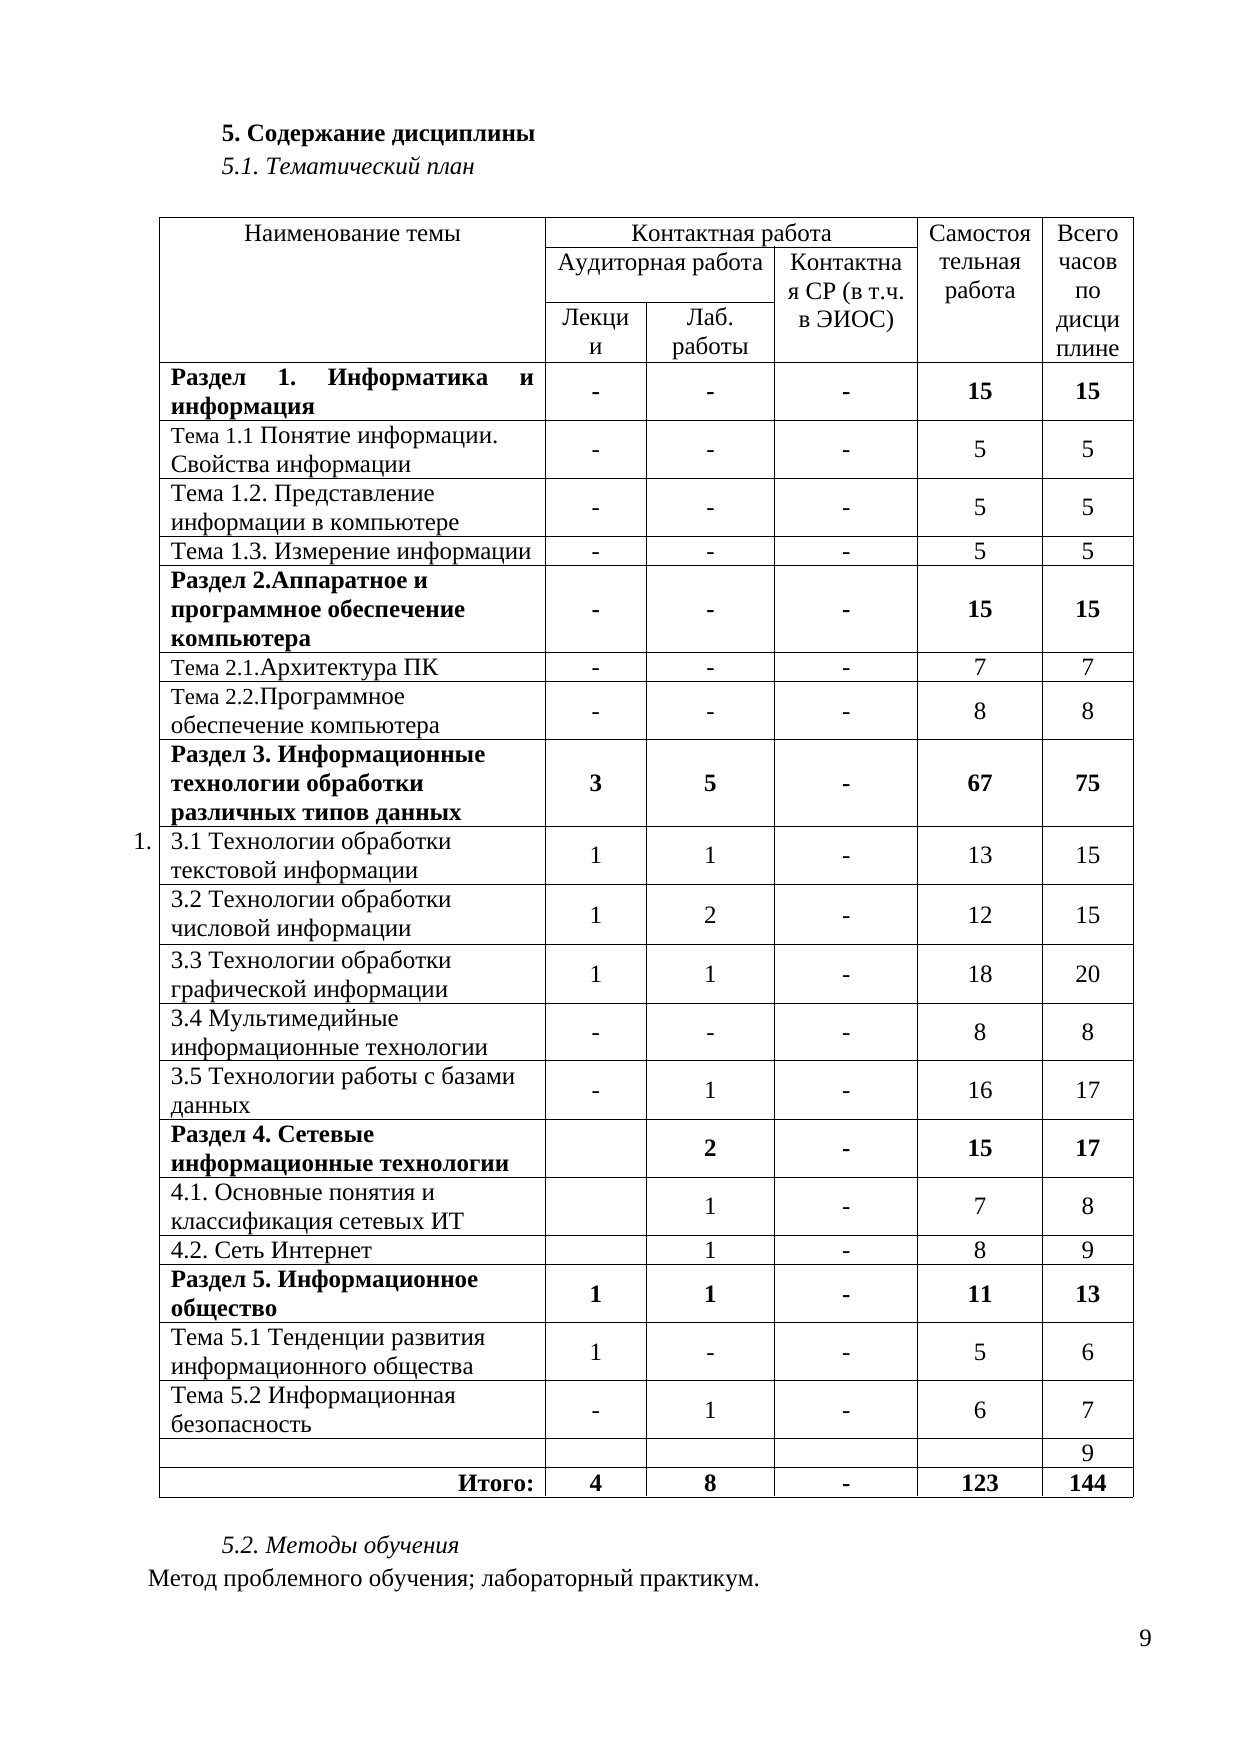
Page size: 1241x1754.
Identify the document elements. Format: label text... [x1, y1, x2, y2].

table_cell Раздел 4. Сетевые информационные технологии [160, 1120, 545, 1176]
table_cell 6 [918, 1381, 1042, 1438]
table_header Всего часов по дисциплине [1043, 218, 1133, 361]
table_cell 8 [918, 1004, 1042, 1060]
table_cell Тема 2.2.Программное обеспечение компьютера [160, 682, 545, 739]
table_cell Итого: [160, 1468, 545, 1496]
table_cell - [775, 1323, 917, 1380]
table_cell - [775, 827, 917, 884]
table_cell - [546, 479, 646, 536]
table_cell 1 [546, 827, 646, 884]
table_cell - [647, 479, 774, 536]
table_cell 9 [1043, 1439, 1133, 1467]
table_cell 5 [1043, 537, 1133, 565]
table_cell 3.5 Технологии работы с базами данных [160, 1061, 545, 1118]
table_cell - [775, 653, 917, 681]
table_cell - [775, 1265, 917, 1322]
table_cell 11 [918, 1265, 1042, 1322]
table_cell 123 [918, 1468, 1042, 1496]
table_cell [546, 1236, 646, 1264]
table_cell Лекции [546, 303, 646, 361]
table_cell - [775, 537, 917, 565]
table_cell 17 [1043, 1120, 1133, 1176]
table_cell 5 [918, 421, 1042, 477]
table_cell 16 [918, 1061, 1042, 1118]
text Метод проблемного обучения; лабораторный практикум. [148, 1563, 1152, 1592]
table_cell - [647, 682, 774, 739]
table_cell 8 [1043, 1004, 1133, 1060]
table_cell 15 [1043, 827, 1133, 884]
table_cell 6 [1043, 1323, 1133, 1380]
table_cell 1 [546, 885, 646, 944]
table_cell 4.1. Основные понятия и классификация сетевых ИТ [160, 1178, 545, 1234]
table_cell 15 [918, 566, 1042, 652]
table_cell 15 [918, 363, 1042, 419]
table_cell Аудиторная работа [546, 248, 774, 302]
table_cell 1 [647, 827, 774, 884]
table_cell - [546, 653, 646, 681]
table_cell - [647, 1004, 774, 1060]
table_cell 2 [647, 1120, 774, 1176]
table_cell - [775, 885, 917, 944]
table_cell - [647, 363, 774, 419]
table_cell Тема 1.3. Измерение информации [160, 537, 545, 565]
table_cell 8 [1043, 682, 1133, 739]
table_cell Контактная СР (в т.ч. в ЭИОС) [775, 248, 917, 361]
table_cell - [775, 1468, 917, 1496]
table_cell - [647, 421, 774, 477]
table_cell Раздел 5. Информационное общество [160, 1265, 545, 1322]
table_cell - [775, 363, 917, 419]
table_cell Раздел 3. Информационные технологии обработки различных типов данных [160, 740, 545, 826]
table_header Контактная работа [546, 218, 917, 246]
table_cell - [775, 945, 917, 1002]
table_cell 3.2 Технологии обработки числовой информации [160, 885, 545, 944]
table_cell - [775, 682, 917, 739]
table_cell Тема 5.1 Тенденции развития информационного общества [160, 1323, 545, 1380]
table_cell 20 [1043, 945, 1133, 1002]
table_cell [546, 1439, 646, 1467]
table_cell - [775, 566, 917, 652]
table_cell 144 [1043, 1468, 1133, 1496]
table_cell 3.3 Технологии обработки графической информации [160, 945, 545, 1002]
table_cell 1 [546, 1265, 646, 1322]
table_cell 15 [1043, 363, 1133, 419]
table_cell Тема 1.2. Представление информации в компьютере [160, 479, 545, 536]
table_cell 12 [918, 885, 1042, 944]
table_cell 1 [647, 1178, 774, 1234]
table_cell Тема 2.1.Архитектура ПК [160, 653, 545, 681]
table_cell Тема 1.1 Понятие информации. Свойства информации [160, 421, 545, 477]
table_cell - [775, 1381, 917, 1438]
table_cell 13 [1043, 1265, 1133, 1322]
table_cell - [546, 421, 646, 477]
table_cell 1 [546, 1323, 646, 1380]
table_cell 1 [546, 945, 646, 1002]
table_cell 4 [546, 1468, 646, 1496]
table_cell Тема 5.2 Информационная безопасность [160, 1381, 545, 1438]
table_cell - [546, 682, 646, 739]
table_cell 5 [1043, 479, 1133, 536]
table_cell 8 [1043, 1178, 1133, 1234]
table_cell 3.1 Технологии обработки текстовой информации [160, 827, 545, 884]
table_cell 8 [647, 1468, 774, 1496]
table_cell 5 [918, 1323, 1042, 1380]
table_cell - [647, 653, 774, 681]
table_cell - [775, 1236, 917, 1264]
table_cell [546, 1178, 646, 1234]
table_cell 1 [647, 1061, 774, 1118]
table_cell 7 [918, 653, 1042, 681]
table_cell 1 [647, 945, 774, 1002]
table_cell - [546, 537, 646, 565]
table_cell 75 [1043, 740, 1133, 826]
table_cell - [775, 421, 917, 477]
table_cell 8 [918, 1236, 1042, 1264]
table_cell [918, 1439, 1042, 1467]
table_header Наименование темы [160, 218, 545, 361]
table_header Самостоятельная работа [918, 218, 1042, 361]
table_cell - [647, 537, 774, 565]
table_cell - [775, 1061, 917, 1118]
table_cell 1 [647, 1265, 774, 1322]
table_cell - [546, 363, 646, 419]
table_cell 3.4 Мультимедийные информационные технологии [160, 1004, 545, 1060]
table_cell - [775, 479, 917, 536]
table_cell - [546, 1381, 646, 1438]
table_cell - [775, 740, 917, 826]
table_cell - [546, 566, 646, 652]
text 5.2. Методы обучения [148, 1530, 1152, 1559]
text 5.1. Тематический план [148, 151, 1152, 180]
table_cell - [775, 1178, 917, 1234]
table_cell 4.2. Сеть Интернет [160, 1236, 545, 1264]
table_cell 1 [647, 1381, 774, 1438]
table_cell 17 [1043, 1061, 1133, 1118]
table_cell 2 [647, 885, 774, 944]
table_cell 7 [1043, 1381, 1133, 1438]
table_cell 5 [1043, 421, 1133, 477]
table_cell 15 [918, 1120, 1042, 1176]
table_cell [160, 1439, 545, 1467]
table_cell 9 [1043, 1236, 1133, 1264]
table_cell 67 [918, 740, 1042, 826]
table_cell Раздел 1. Информатика и информация [160, 363, 545, 419]
table_cell 8 [918, 682, 1042, 739]
text 5. Содержание дисциплины [148, 118, 1152, 147]
table_cell 15 [1043, 885, 1133, 944]
table_cell 3 [546, 740, 646, 826]
table_cell - [546, 1004, 646, 1060]
table_cell 7 [918, 1178, 1042, 1234]
table_cell - [775, 1120, 917, 1176]
table_cell [647, 1439, 774, 1467]
table_cell 5 [647, 740, 774, 826]
table_cell Раздел 2.Аппаратное и программное обеспечение компьютера [160, 566, 545, 652]
table_cell 18 [918, 945, 1042, 1002]
table_cell 1 [647, 1236, 774, 1264]
table_cell [775, 1439, 917, 1467]
table_cell 5 [918, 537, 1042, 565]
table_cell 15 [1043, 566, 1133, 652]
table_cell 5 [918, 479, 1042, 536]
table_cell - [775, 1004, 917, 1060]
table_cell 13 [918, 827, 1042, 884]
table_cell - [647, 1323, 774, 1380]
table_cell [546, 1120, 646, 1176]
table_cell - [647, 566, 774, 652]
table_cell - [546, 1061, 646, 1118]
table_cell 7 [1043, 653, 1133, 681]
table_cell Лаб. работы [647, 303, 774, 361]
